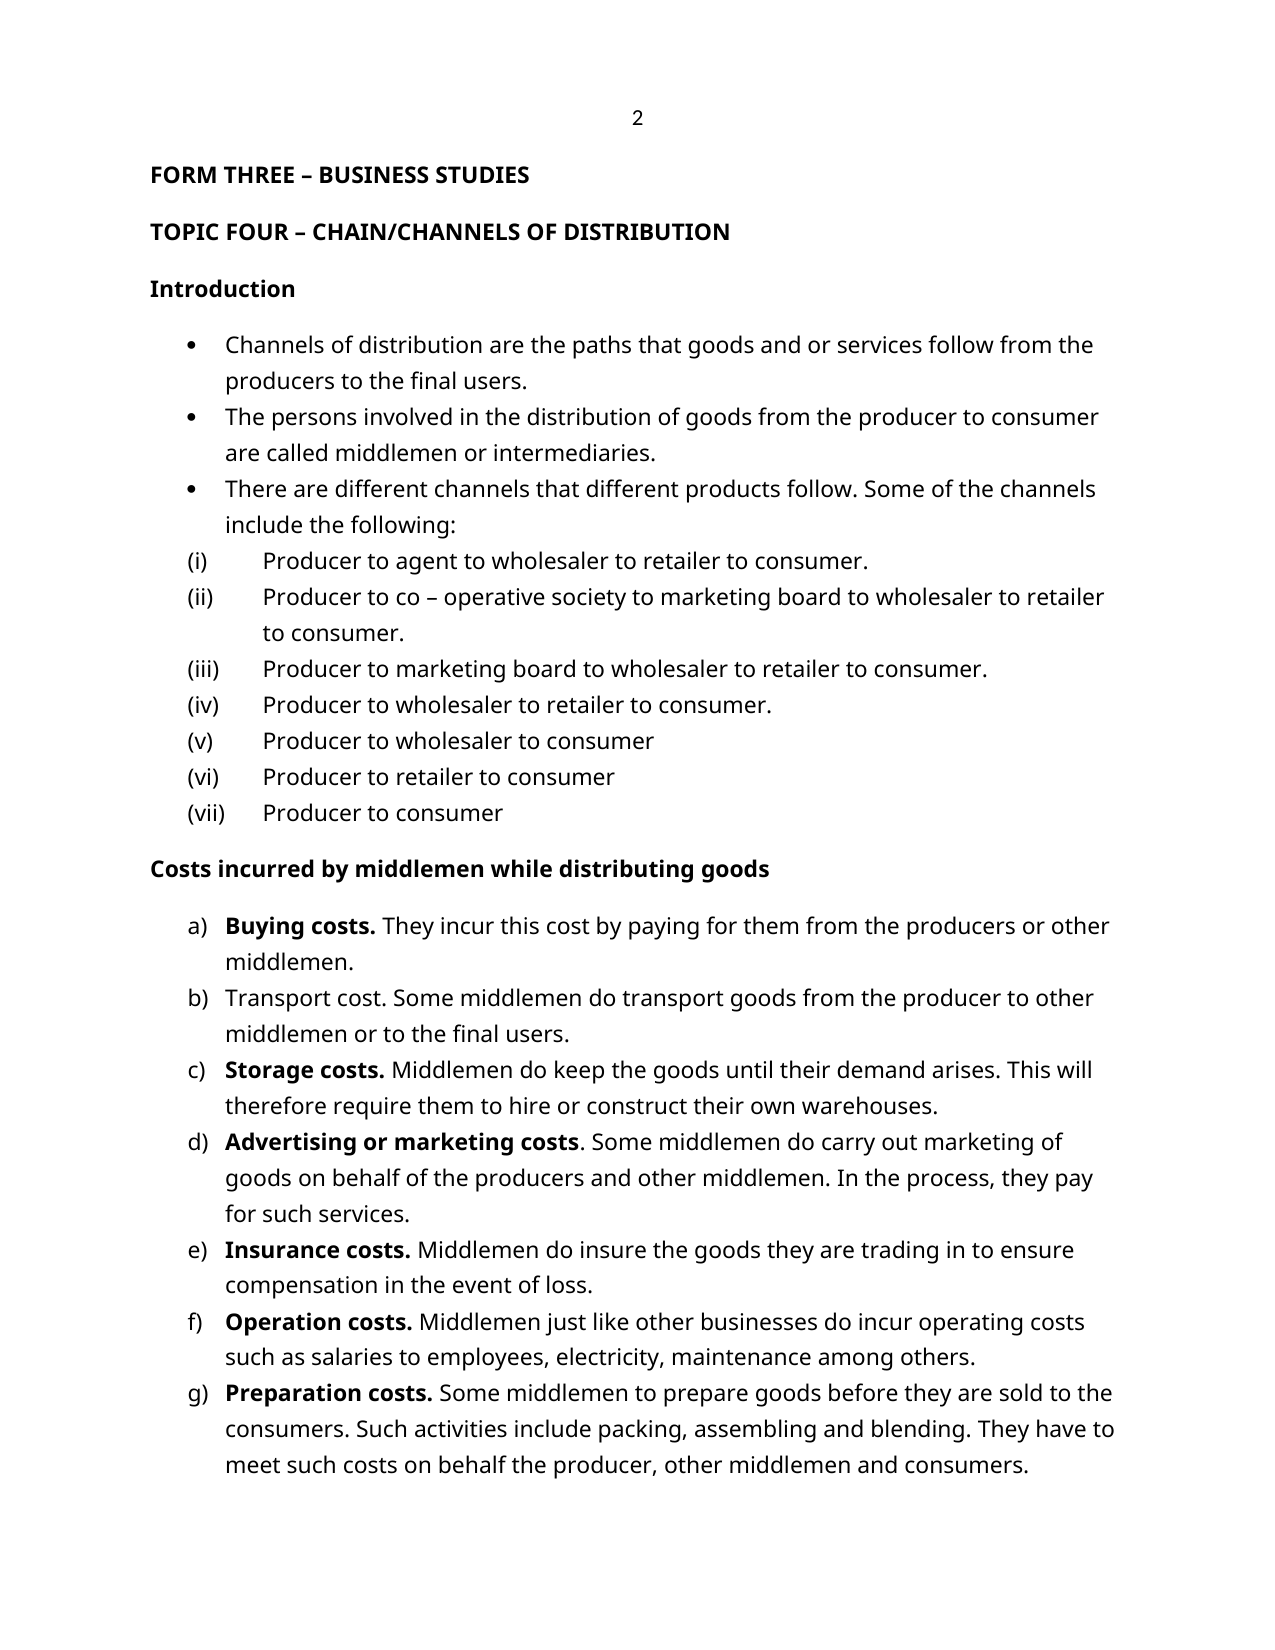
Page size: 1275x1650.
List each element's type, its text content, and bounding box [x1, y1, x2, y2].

list There are different channels that different products follow. Some of the channels include the following: [187, 473, 1125, 540]
list Producer to agent to wholesaler to retailer to consumer. [187, 545, 1125, 576]
list Producer to co – operative society to marketing board to wholesaler to retailer to consumer. [187, 581, 1125, 648]
list Storage costs. Middlemen do keep the goods until their demand arises. This will therefore require them to hire or construct their own warehouses. [187, 1054, 1125, 1121]
list Preparation costs. Some middlemen to prepare goods before they are sold to the consumers. Such activities include packing, assembling and blending. They have to meet such costs on behalf the producer, other middlemen and consumers. [187, 1377, 1125, 1480]
list Channels of distribution are the paths that goods and or services follow from the producers to the final users. [187, 329, 1125, 397]
text FORM THREE – BUSINESS STUDIES [150, 159, 1125, 190]
list Transport cost. Some middlemen do transport goods from the producer to other middlemen or to the final users. [187, 982, 1125, 1049]
list Insurance costs. Middlemen do insure the goods they are trading in to ensure compensation in the event of loss. [187, 1233, 1125, 1301]
list Producer to wholesaler to retailer to consumer. [187, 689, 1125, 720]
text Introduction [150, 273, 1125, 304]
text Costs incurred by middlemen while distributing goods [150, 853, 1125, 884]
list Producer to consumer [187, 797, 1125, 828]
list Producer to retailer to consumer [187, 761, 1125, 792]
list Advertising or marketing costs. Some middlemen do carry out marketing of goods on behalf of the producers and other middlemen. In the process, they pay for such services. [187, 1126, 1125, 1229]
list Operation costs. Middlemen just like other businesses do incur operating costs such as salaries to employees, electricity, maintenance among others. [187, 1305, 1125, 1373]
list Buying costs. They incur this cost by paying for them from the producers or other middlemen. [187, 910, 1125, 977]
text TOPIC FOUR – CHAIN/CHANNELS OF DISTRIBUTION [150, 216, 1125, 247]
list Producer to marketing board to wholesaler to retailer to consumer. [187, 653, 1125, 684]
list The persons involved in the distribution of goods from the producer to consumer are called middlemen or intermediaries. [187, 401, 1125, 468]
list Producer to wholesaler to consumer [187, 725, 1125, 756]
